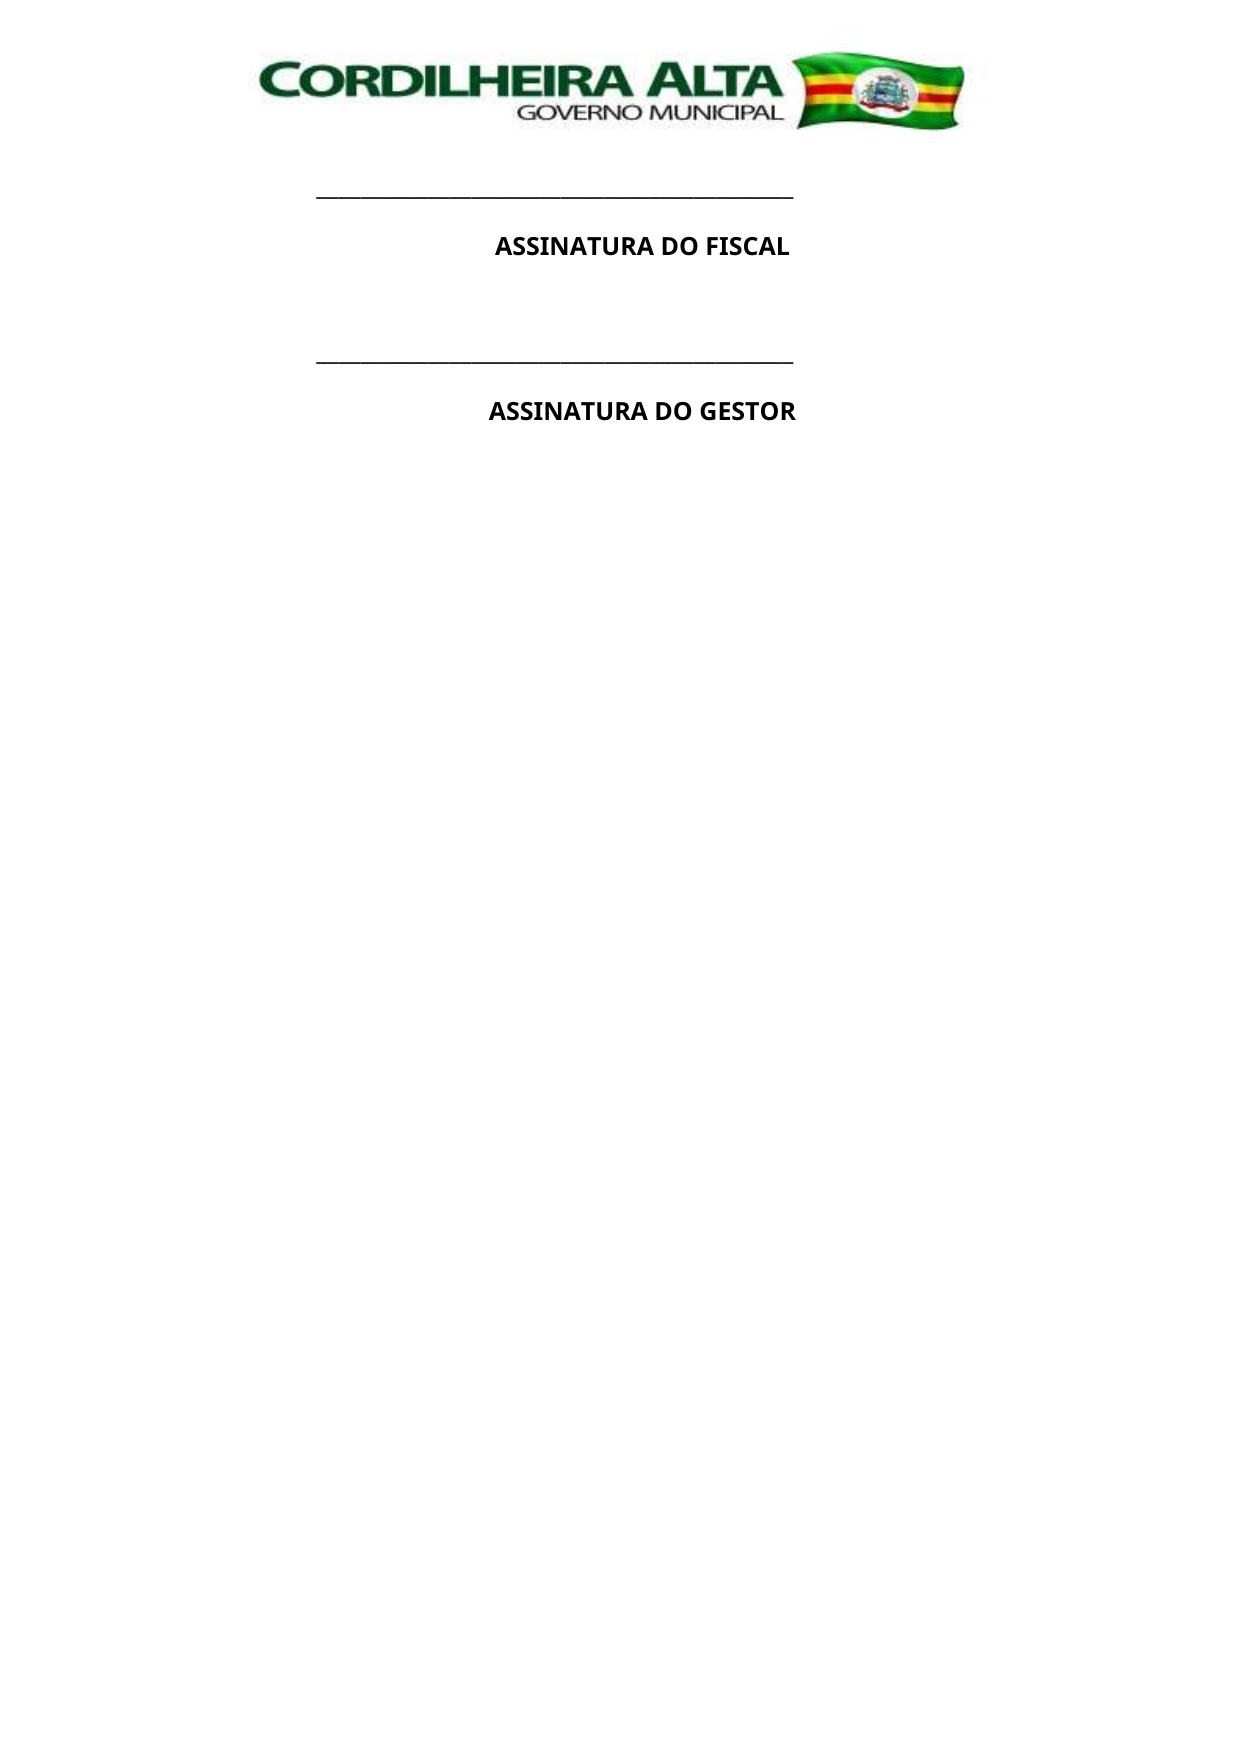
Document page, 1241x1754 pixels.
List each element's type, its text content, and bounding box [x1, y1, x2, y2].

text ASSINATURA DO GESTOR [148, 394, 1137, 428]
text ___________________________________________ [148, 334, 1137, 368]
text ___________________________________________ [148, 168, 1137, 202]
picture [236, 28, 988, 155]
text ASSINATURA DO FISCAL [148, 228, 1137, 262]
